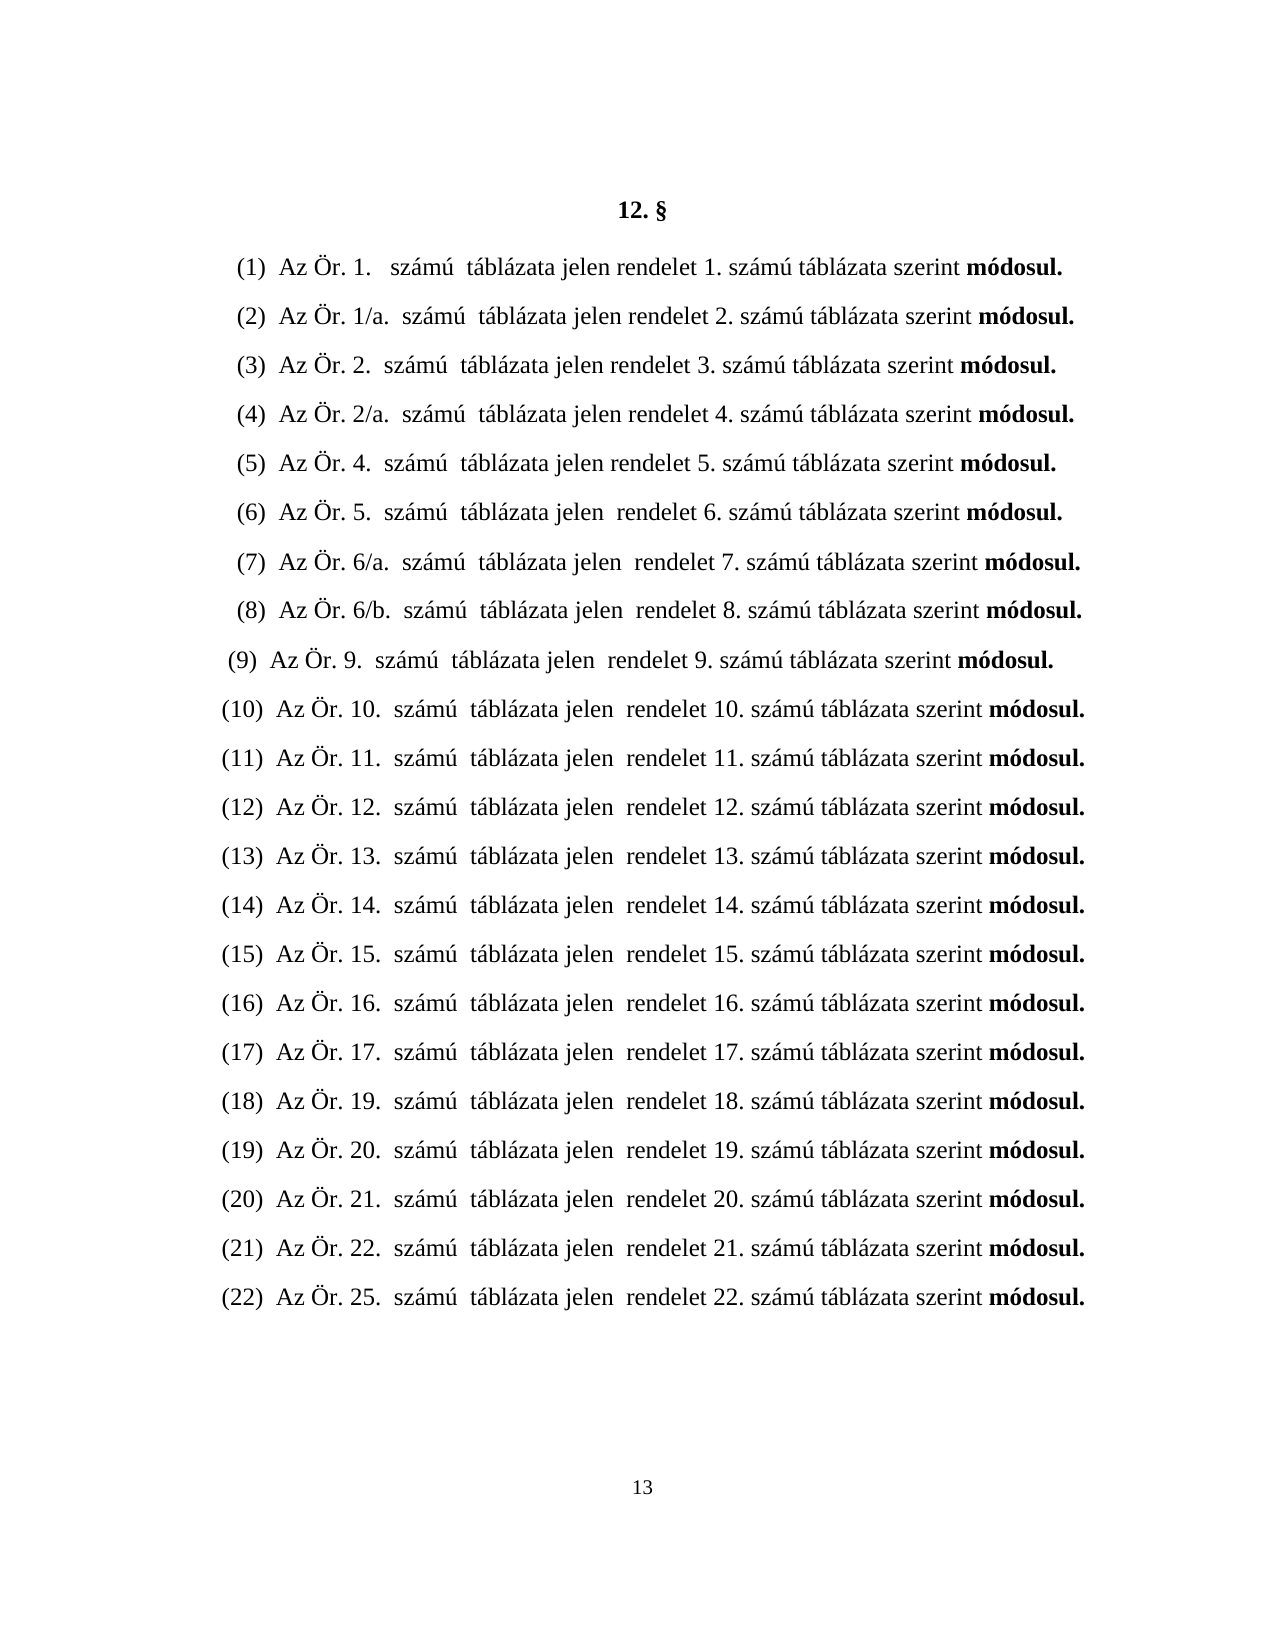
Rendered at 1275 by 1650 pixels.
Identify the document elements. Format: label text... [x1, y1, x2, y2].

text (21) Az Ör. 22. számú táblázata jelen rendelet 21. számú táblázata szerint módosul. [221, 1233, 1137, 1262]
text (12) Az Ör. 12. számú táblázata jelen rendelet 12. számú táblázata szerint módosul. [221, 792, 1137, 821]
text (11) Az Ör. 11. számú táblázata jelen rendelet 11. számú táblázata szerint módosul. [221, 743, 1137, 772]
text (9) Az Ör. 9. számú táblázata jelen rendelet 9. számú táblázata szerint módosul. [221, 645, 1137, 673]
text (22) Az Ör. 25. számú táblázata jelen rendelet 22. számú táblázata szerint módosul. [221, 1282, 1137, 1311]
text (20) Az Ör. 21. számú táblázata jelen rendelet 20. számú táblázata szerint módosul. [221, 1184, 1137, 1213]
text (19) Az Ör. 20. számú táblázata jelen rendelet 19. számú táblázata szerint módosul. [221, 1135, 1137, 1164]
text (2) Az Ör. 1/a. számú táblázata jelen rendelet 2. számú táblázata szerint módosul. [237, 301, 1137, 330]
text (17) Az Ör. 17. számú táblázata jelen rendelet 17. számú táblázata szerint módosul. [221, 1037, 1137, 1066]
text (1) Az Ör. 1. számú táblázata jelen rendelet 1. számú táblázata szerint módosul. [237, 252, 1137, 281]
text (10) Az Ör. 10. számú táblázata jelen rendelet 10. számú táblázata szerint módosul. [221, 694, 1137, 722]
text (3) Az Ör. 2. számú táblázata jelen rendelet 3. számú táblázata szerint módosul. [237, 350, 1137, 379]
text (13) Az Ör. 13. számú táblázata jelen rendelet 13. számú táblázata szerint módosul. [221, 841, 1137, 870]
text (14) Az Ör. 14. számú táblázata jelen rendelet 14. számú táblázata szerint módosul. [221, 890, 1137, 919]
text (16) Az Ör. 16. számú táblázata jelen rendelet 16. számú táblázata szerint módosul. [221, 988, 1137, 1017]
text (8) Az Ör. 6/b. számú táblázata jelen rendelet 8. számú táblázata szerint módosul. [237, 596, 1137, 624]
text 12. § [148, 195, 1137, 223]
text (6) Az Ör. 5. számú táblázata jelen rendelet 6. számú táblázata szerint módosul. [237, 497, 1137, 526]
text (4) Az Ör. 2/a. számú táblázata jelen rendelet 4. számú táblázata szerint módosul. [237, 399, 1137, 428]
text (15) Az Ör. 15. számú táblázata jelen rendelet 15. számú táblázata szerint módosul. [221, 939, 1137, 968]
text (7) Az Ör. 6/a. számú táblázata jelen rendelet 7. számú táblázata szerint módosul. [237, 547, 1137, 575]
text (18) Az Ör. 19. számú táblázata jelen rendelet 18. számú táblázata szerint módosul. [221, 1086, 1137, 1115]
text (5) Az Ör. 4. számú táblázata jelen rendelet 5. számú táblázata szerint módosul. [237, 448, 1137, 477]
